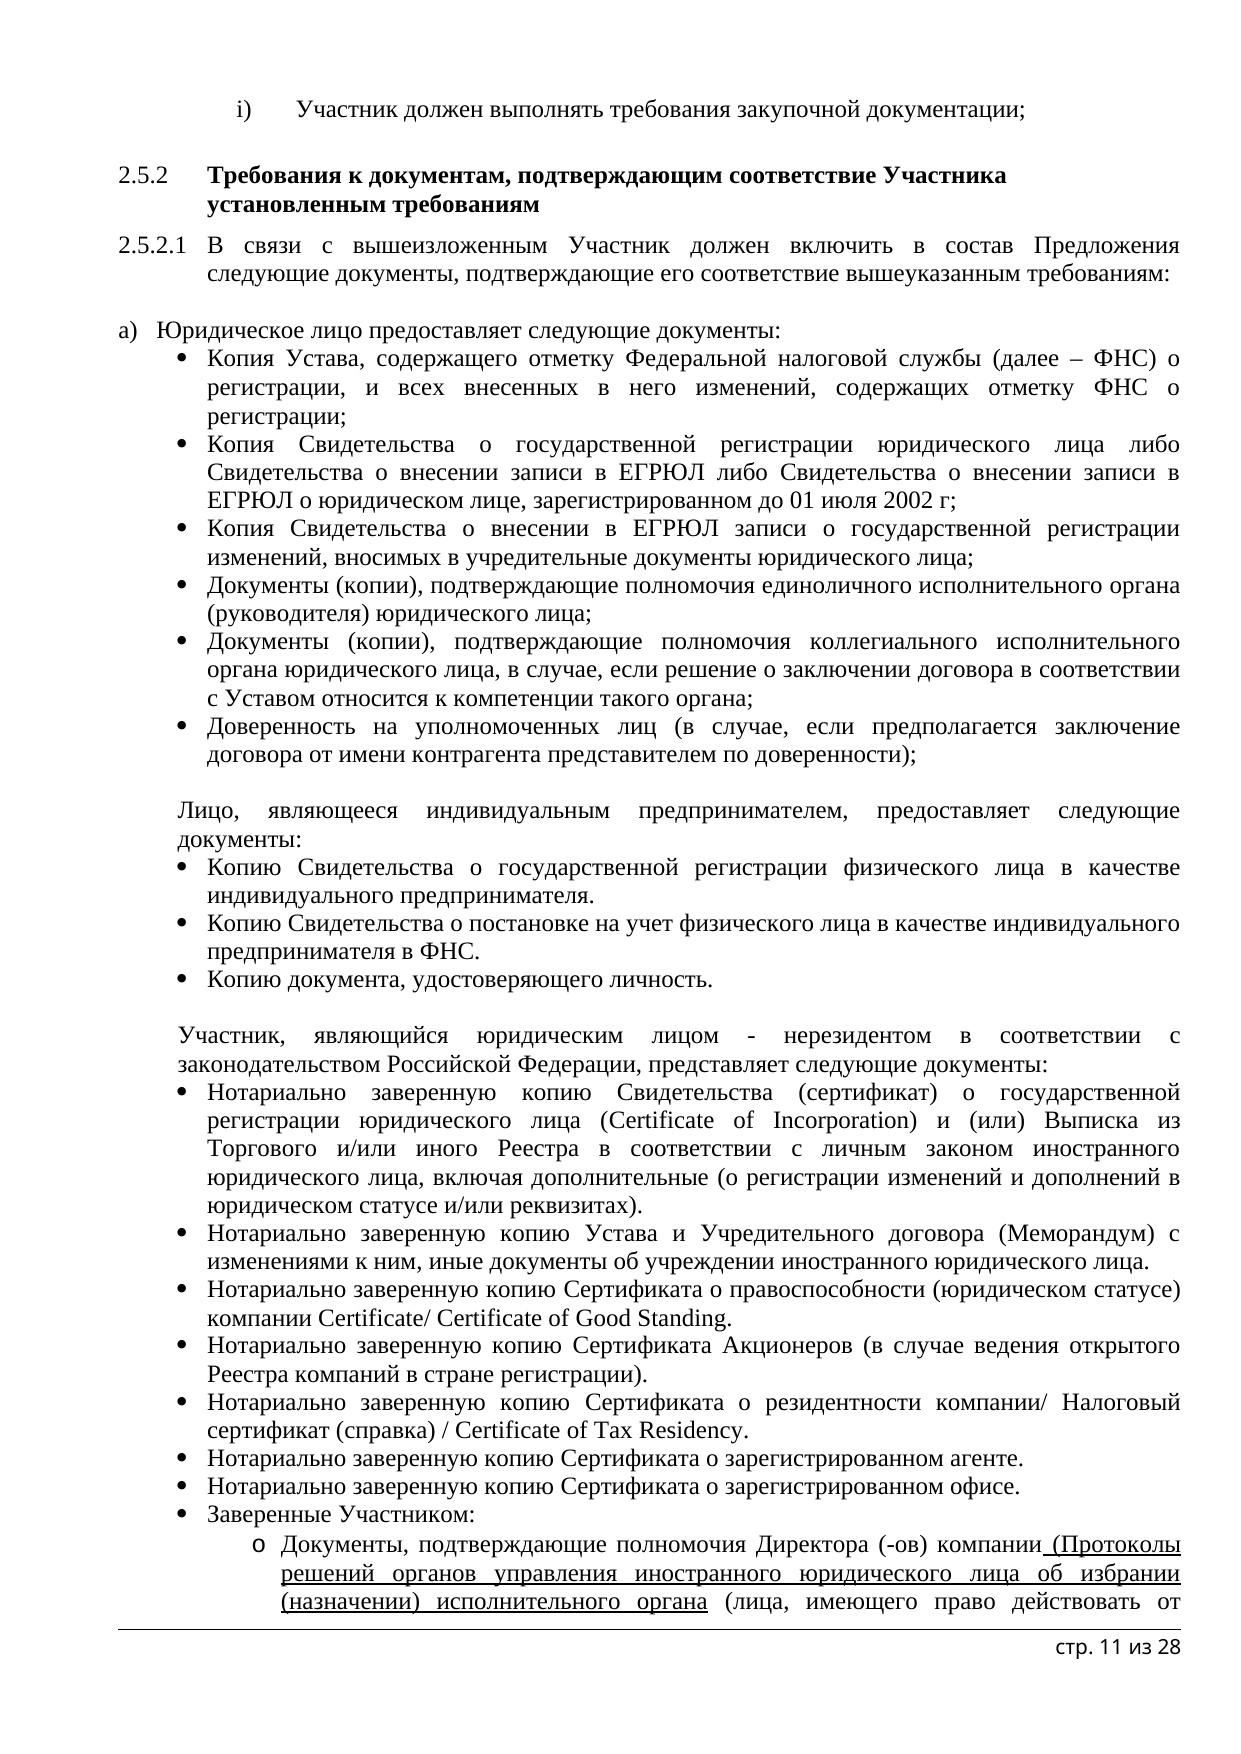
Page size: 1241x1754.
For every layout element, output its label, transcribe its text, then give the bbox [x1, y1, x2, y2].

list Копия Свидетельства о внесении в ЕГРЮЛ записи о государственной регистрации изменений, вносимых в учредительные документы юридического лица; [177, 514, 1181, 571]
list Копия Устава, содержащего отметку Федеральной налоговой службы (далее – ФНС) о регистрации, и всех внесенных в него изменений, содержащих отметку ФНС о регистрации; [177, 344, 1181, 430]
list Нотариально заверенную копию Сертификата о зарегистрированном агенте. [177, 1444, 1181, 1472]
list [251, 1528, 1181, 1615]
text Участник должен выполнять требования закупочной документации; [236, 95, 1181, 123]
text а) Юридическое лицо предоставляет следующие документы: [118, 316, 1181, 344]
list Нотариально заверенную копию Сертификата Акционеров (в случае ведения открытого Реестра компаний в стране регистрации). [177, 1331, 1181, 1388]
list Доверенность на уполномоченных лиц (в случае, если предполагается заключение договора от имени контрагента представителем по доверенности); [177, 712, 1181, 768]
text Участник, являющийся юридическим лицом - нерезидентом в соответствии с законодательством Российской Федерации, представляет следующие документы: [177, 1021, 1181, 1078]
list Нотариально заверенную копию Сертификата о резидентности компании/ Налоговый сертификат (справка) / Certificate of Tax Residency. [177, 1388, 1181, 1444]
list Копию Свидетельства о постановке на учет физического лица в качестве индивидуального предпринимателя в ФНС. [177, 909, 1181, 965]
list Заверенные Участником: [177, 1500, 1181, 1528]
list Нотариально заверенную копию Сертификата о правоспособности (юридическом статусе) компании Certificate/ Certificate of Good Standing. [177, 1275, 1181, 1331]
list Копия Свидетельства о государственной регистрации юридического лица либо Свидетельства о внесении записи в ЕГРЮЛ либо Свидетельства о внесении записи в ЕГРЮЛ о юридическом лице, зарегистрированном до 01 июля 2002 г; [177, 430, 1181, 514]
list Нотариально заверенную копию Сертификата о зарегистрированном офисе. [177, 1472, 1181, 1500]
list Нотариально заверенную копию Свидетельства (сертификат) о государственной регистрации юридического лица (Certificate of Incorporation) и (или) Выписка из Торгового и/или иного Реестра в соответствии с личным законом иностранного юридического лица, включая дополнительные (о регистрации изменений и дополнений в юридическом статусе и/или реквизитах). [177, 1078, 1181, 1219]
list Копию Свидетельства о государственной регистрации физического лица в качестве индивидуального предпринимателя. [177, 852, 1181, 909]
list Нотариально заверенную копию Устава и Учредительного договора (Меморандум) с изменениями к ним, иные документы об учреждении иностранного юридического лица. [177, 1219, 1181, 1275]
text Требования к документам, подтверждающим соответствие Участника установленным требованиям [118, 161, 1181, 218]
list Документы (копии), подтверждающие полномочия коллегиального исполнительного органа юридического лица, в случае, если решение о заключении договора в соответствии с Уставом относится к компетенции такого органа; [177, 627, 1181, 712]
list Копию документа, удостоверяющего личность. [177, 965, 1181, 993]
list В связи с вышеизложенным Участник должен включить в состав Предложения следующие документы, подтверждающие его соответствие вышеуказанным требованиям: [118, 230, 1181, 287]
text Лицо, являющееся индивидуальным предпринимателем, предоставляет следующие документы: [177, 796, 1181, 852]
list Документы (копии), подтверждающие полномочия единоличного исполнительного органа (руководителя) юридического лица; [177, 571, 1181, 627]
